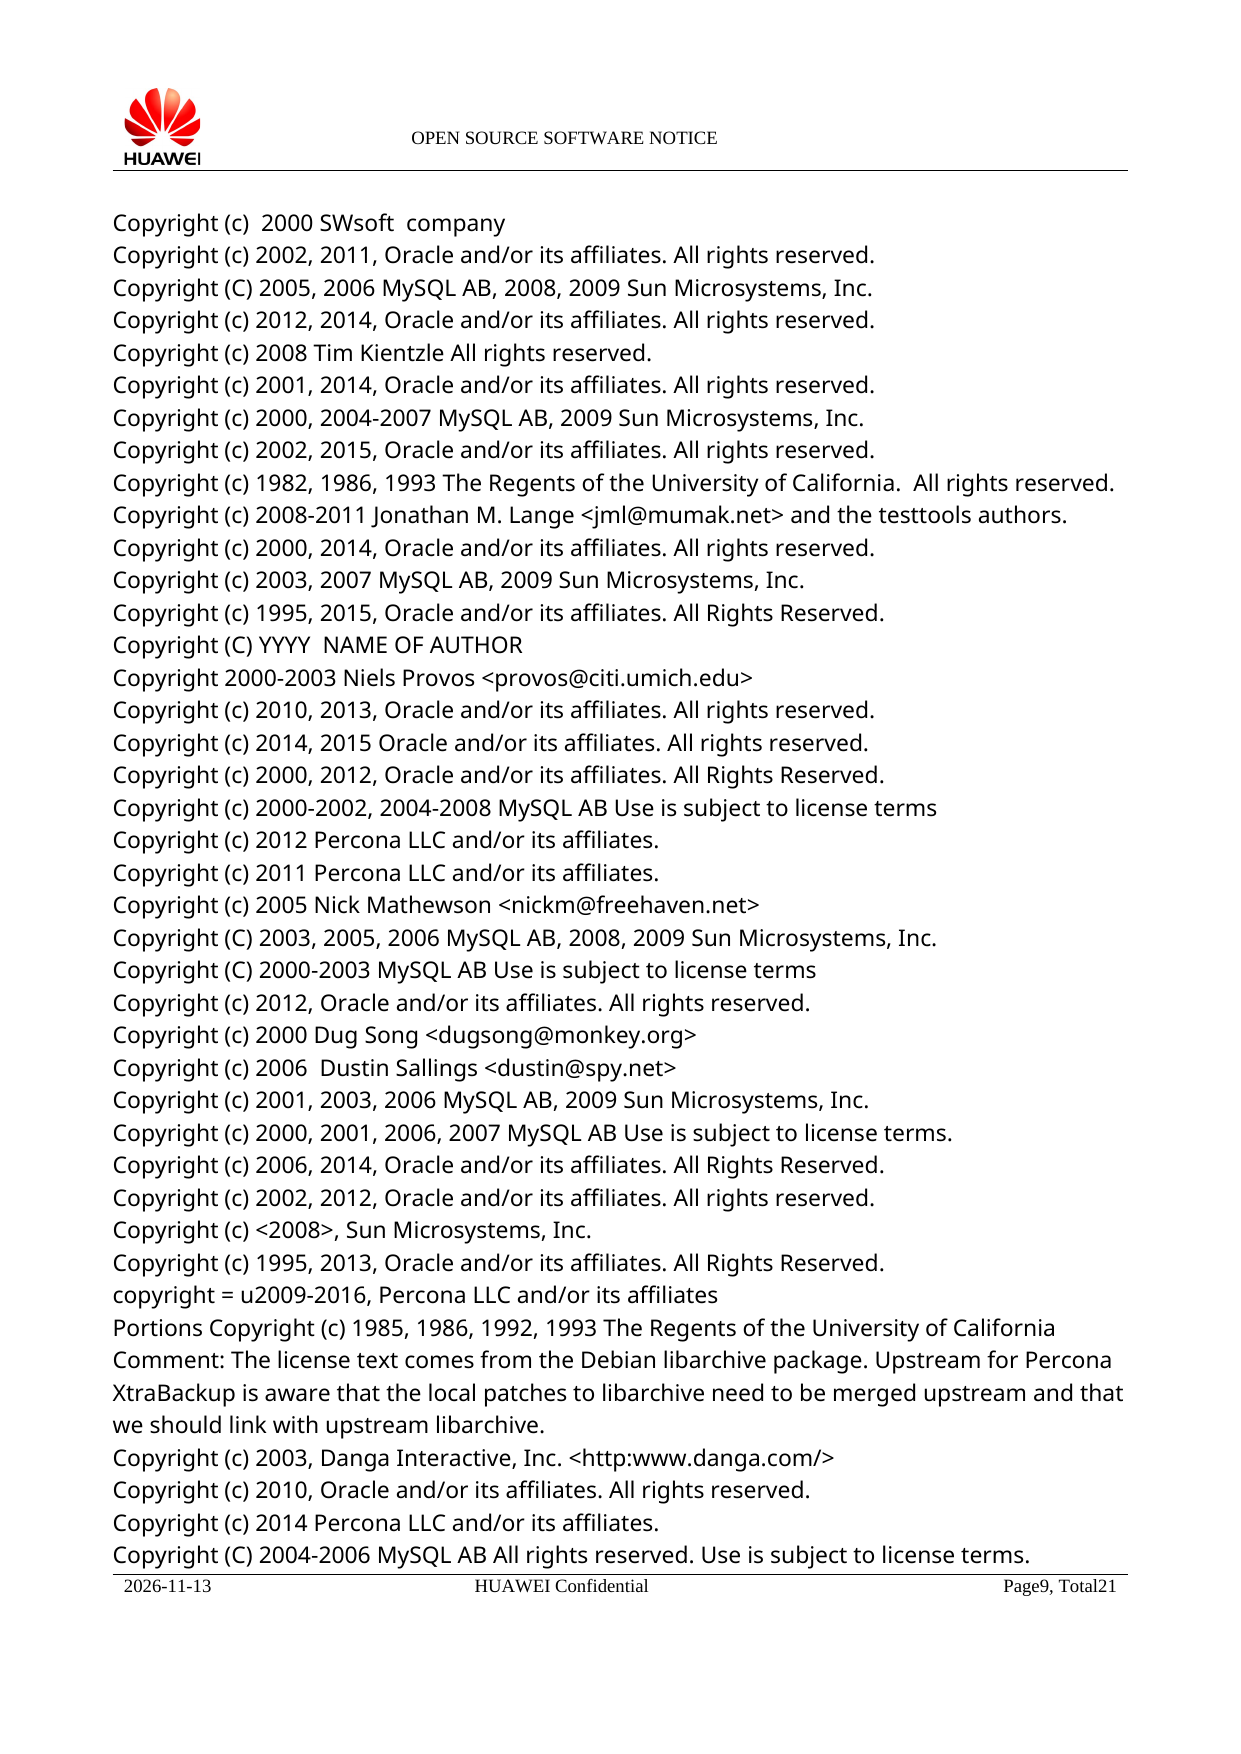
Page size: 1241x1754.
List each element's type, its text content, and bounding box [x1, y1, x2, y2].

picture [124, 88, 201, 165]
